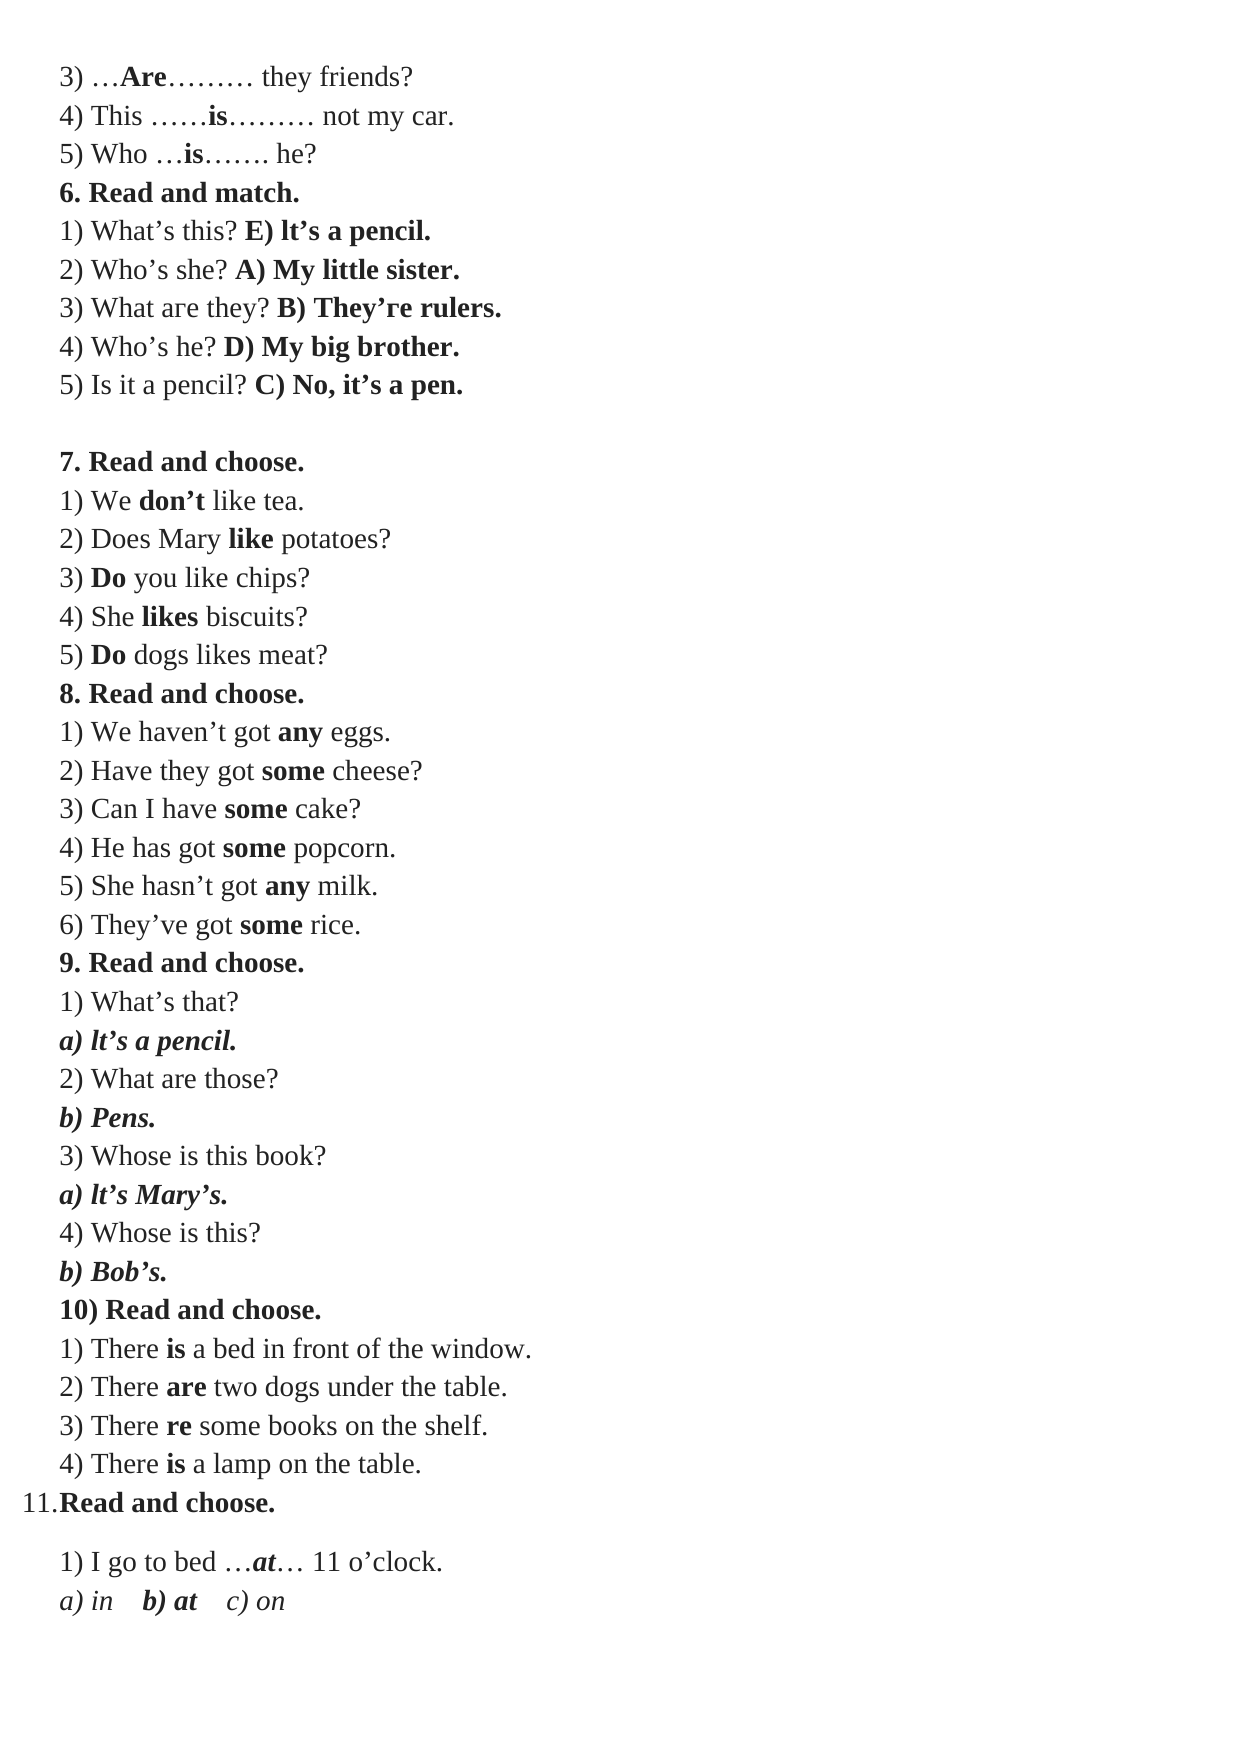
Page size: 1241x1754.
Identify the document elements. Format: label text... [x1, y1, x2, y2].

text 1) I go to bed …at… 11 o’clock. [59, 1544, 1181, 1578]
text 1) We haven’t got any eggs. [59, 714, 1181, 748]
text 5) Do dogs likes meat? [59, 637, 1181, 671]
text a) in b) at c) on [59, 1583, 1181, 1617]
text 2) What are those? [59, 1061, 1181, 1095]
text 5) Who …is……. he? [59, 136, 1181, 170]
text 5) She hasn’t got any milk. [59, 868, 1181, 902]
text 5) Is it а pencil? C) No, it’s а pen. [59, 367, 1181, 401]
text 6) They’ve got some rice. [59, 907, 1181, 941]
list Read and choose. [22, 1485, 1181, 1519]
text 1) We don’t like tea. [59, 483, 1181, 517]
text 4) This ……is……… not my car. [59, 98, 1181, 131]
text 2) Who’s she? A) Му little sister. [59, 252, 1181, 285]
text 8. Read and choose. [59, 676, 1181, 709]
text 2) There are two dogs under the table. [59, 1369, 1181, 1403]
text 2) Have they got some cheese? [59, 753, 1181, 786]
text 6. Read and match. [59, 175, 1181, 208]
text 4) He has got some popcorn. [59, 830, 1181, 863]
text 3) What аге they? B) They’ге rulers. [59, 290, 1181, 324]
text 4) Who’s he? D) Му big brother. [59, 329, 1181, 362]
text а) lt’s а pencil. [59, 1023, 1181, 1056]
text 3) …Are……… they friends? [59, 59, 1181, 93]
text b) Bob’s. [59, 1254, 1181, 1287]
text 1) There is a bed in front of the window. [59, 1331, 1181, 1364]
text 9. Read and choose. [59, 946, 1181, 979]
text 4) She likes biscuits? [59, 599, 1181, 632]
text 3) Do you like chips? [59, 560, 1181, 594]
text 3) There re some books on the shelf. [59, 1408, 1181, 1442]
text 10) Read and choose. [59, 1292, 1181, 1326]
text 3) Can I have some cake? [59, 791, 1181, 825]
text 1) What’s that? [59, 984, 1181, 1018]
text а) lt’s Mary’s. [59, 1177, 1181, 1210]
text 3) Whose is this book? [59, 1138, 1181, 1172]
text b) Pens. [59, 1100, 1181, 1133]
text 4) Whose is this? [59, 1215, 1181, 1249]
text 4) There is a lamp on the table. [59, 1447, 1181, 1480]
text 7. Read and choose. [59, 406, 1181, 478]
text 1) What’s this? E) lt’s а pencil. [59, 213, 1181, 247]
text 2) Does Mary like potatoes? [59, 522, 1181, 555]
